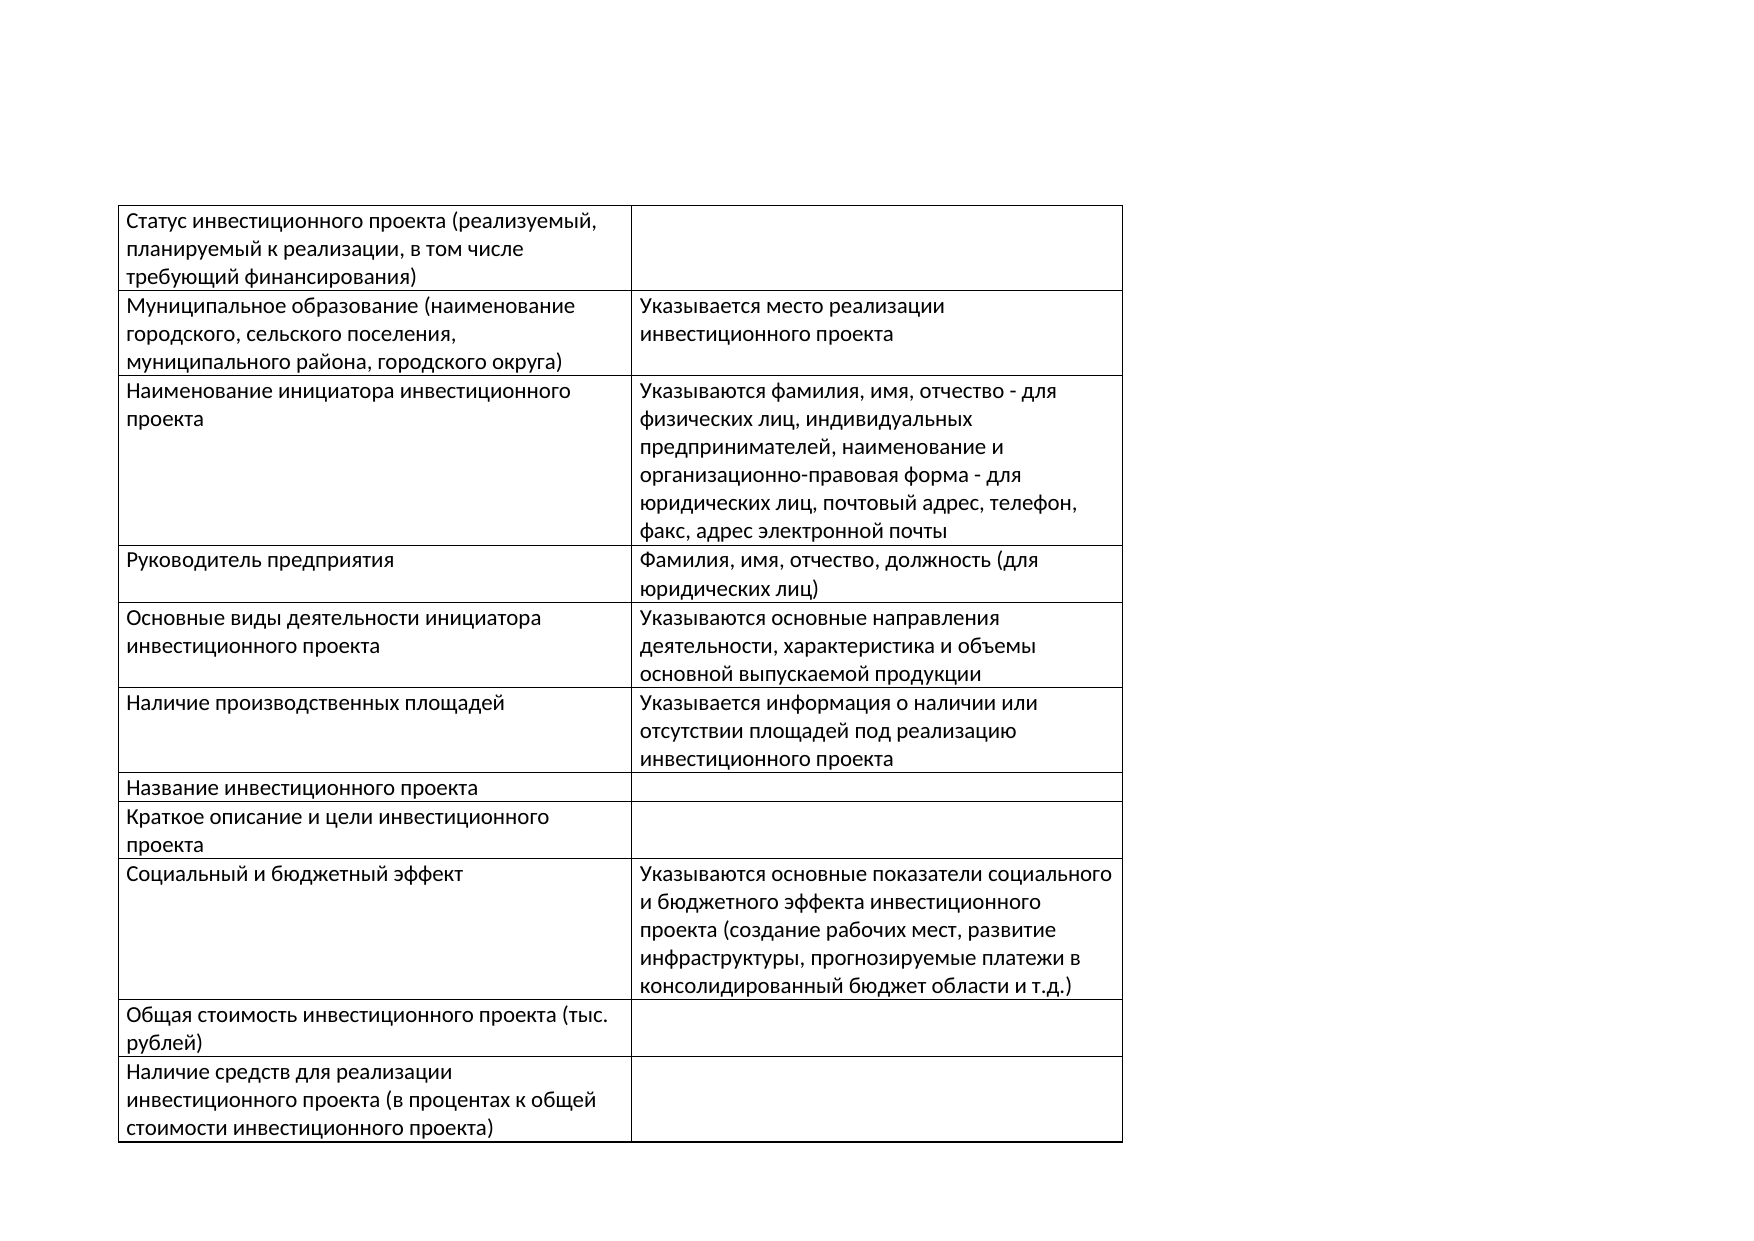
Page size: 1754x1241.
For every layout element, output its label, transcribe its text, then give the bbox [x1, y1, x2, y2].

table_header Статус инвестиционного проекта (реализуемый, планируемый к реализации, в том числе требующий финансирования) [119, 206, 631, 290]
table_cell Социальный и бюджетный эффект [119, 859, 631, 999]
table_cell Указывается информация о наличии или отсутствии площадей под реализацию инвестиционного проекта [632, 688, 1122, 772]
table_header [632, 206, 1122, 290]
table_cell Указываются фамилия, имя, отчество - для физических лиц, индивидуальных предпринимателей, наименование и организационно-правовая форма - для юридических лиц, почтовый адрес, телефон, факс, адрес электронной почты [632, 376, 1122, 544]
table_cell [632, 802, 1122, 858]
table_cell Указываются основные направления деятельности, характеристика и объемы основной выпускаемой продукции [632, 603, 1122, 687]
table_cell Наличие производственных площадей [119, 688, 631, 772]
table_cell [632, 1057, 1122, 1141]
table_cell Муниципальное образование (наименование городского, сельского поселения, муниципального района, городского округа) [119, 291, 631, 375]
table_cell Название инвестиционного проекта [119, 773, 631, 801]
table_cell Руководитель предприятия [119, 546, 631, 602]
table_cell [632, 1000, 1122, 1056]
table_cell Наличие средств для реализации инвестиционного проекта (в процентах к общей стоимости инвестиционного проекта) [119, 1057, 631, 1141]
table_cell Краткое описание и цели инвестиционного проекта [119, 802, 631, 858]
table_cell Указываются основные показатели социального и бюджетного эффекта инвестиционного проекта (создание рабочих мест, развитие инфраструктуры, прогнозируемые платежи в консолидированный бюджет области и т.д.) [632, 859, 1122, 999]
table_cell [632, 773, 1122, 801]
table_cell Указывается место реализации инвестиционного проекта [632, 291, 1122, 375]
table_cell Наименование инициатора инвестиционного проекта [119, 376, 631, 544]
table_cell Фамилия, имя, отчество, должность (для юридических лиц) [632, 546, 1122, 602]
table_cell Общая стоимость инвестиционного проекта (тыс. рублей) [119, 1000, 631, 1056]
table_cell Основные виды деятельности инициатора инвестиционного проекта [119, 603, 631, 687]
